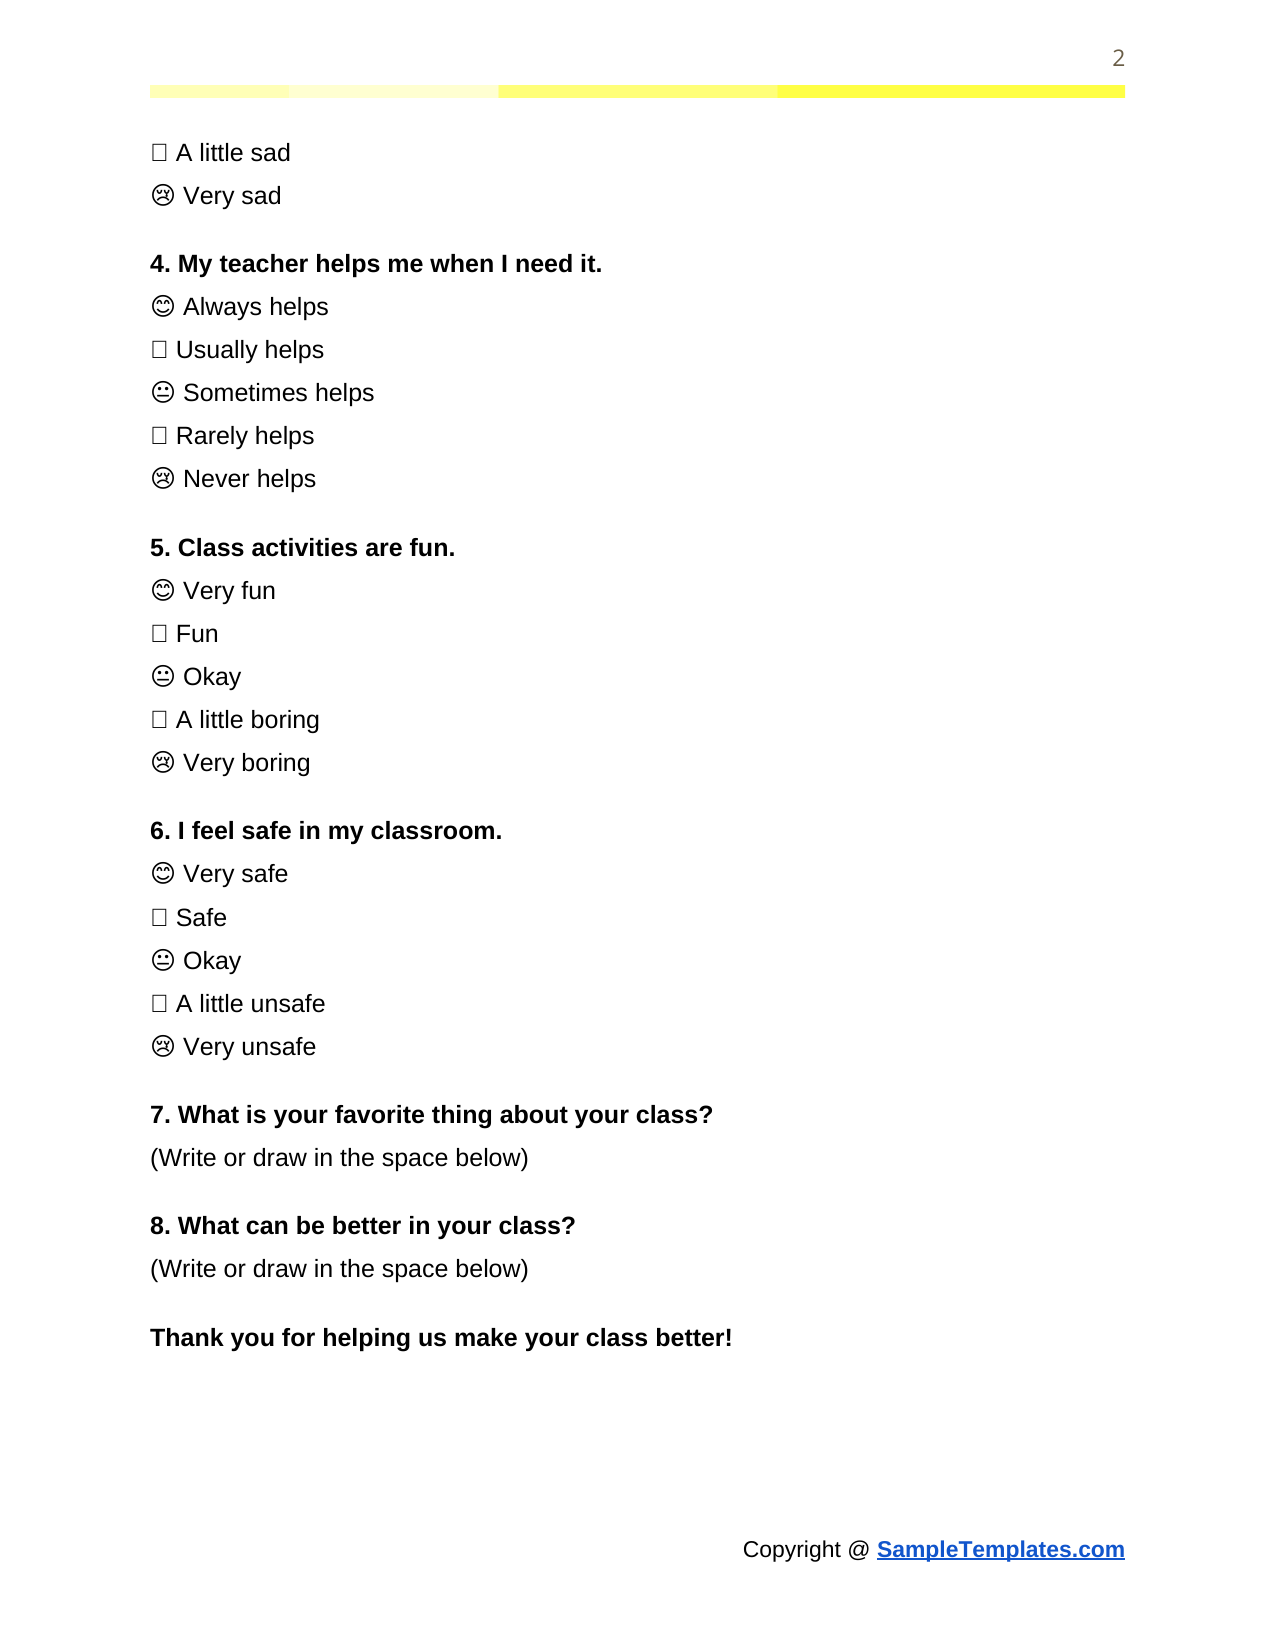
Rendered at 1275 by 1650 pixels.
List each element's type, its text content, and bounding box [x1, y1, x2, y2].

text 7. What is your favorite thing about your class? (Write or draw in the space below) [150, 1100, 1125, 1172]
text 8. What can be better in your class? (Write or draw in the space below) [150, 1211, 1125, 1283]
text Thank you for helping us make your class better! [150, 1322, 1125, 1351]
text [150, 137, 1125, 209]
text 6. I feel safe in my classroom. 😊 Very safe 🙂 Safe 😐 Okay 🙁 A little unsafe 😢 Very unsafe [150, 816, 1125, 1061]
text 5. Class activities are fun. 😊 Very fun 🙂 Fun 😐 Okay 🙁 A little boring 😢 Very boring [150, 532, 1125, 777]
text 4. My teacher helps me when I need it. 😊 Always helps 🙂 Usually helps 😐 Sometimes helps 🙁 Rarely helps 😢 Never helps [150, 249, 1125, 493]
picture [150, 85, 1125, 98]
